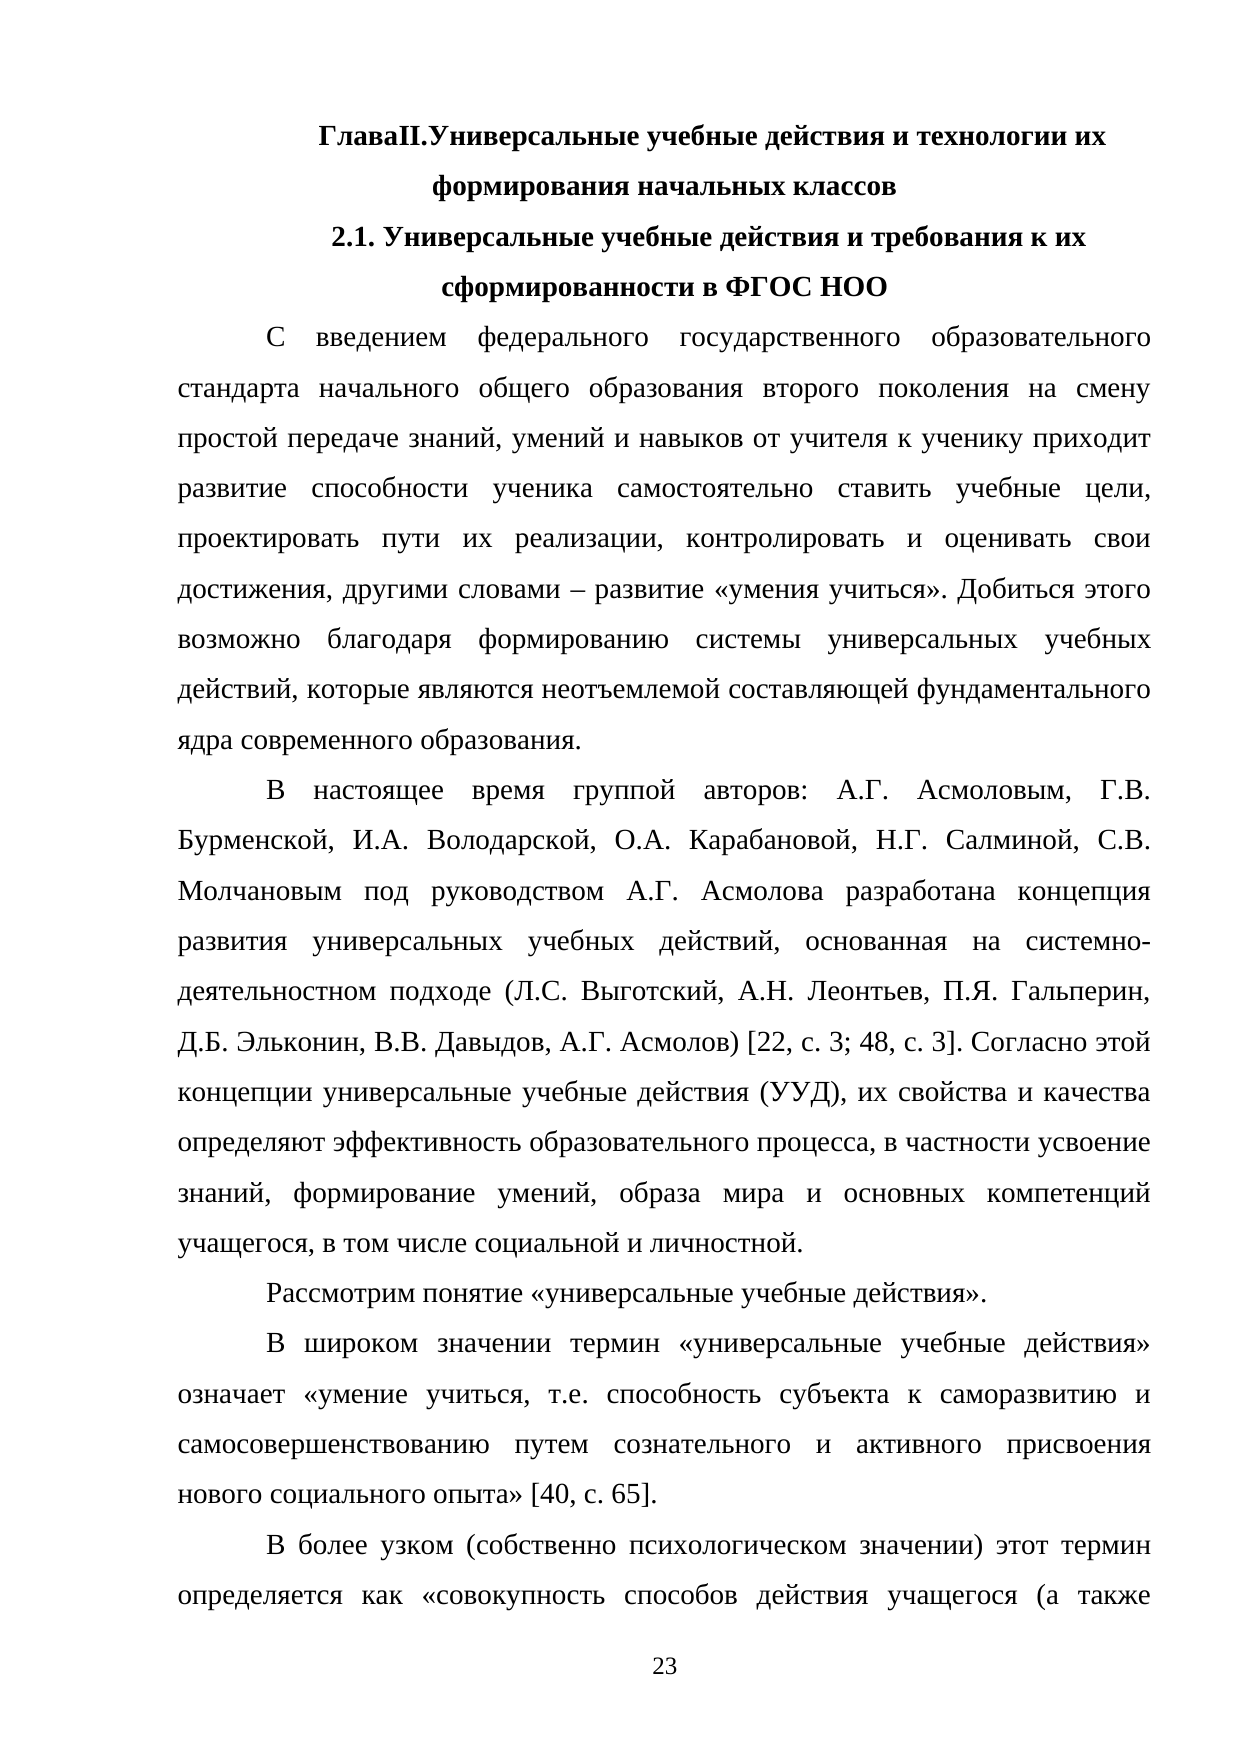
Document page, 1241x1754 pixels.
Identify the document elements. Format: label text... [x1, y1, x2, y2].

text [177, 1527, 1152, 1611]
text Рассмотрим понятие «универсальные учебные действия». [177, 1275, 1152, 1309]
text 2.1. Универсальные учебные действия и требования к их сформированности в ФГОС НОО [177, 219, 1152, 303]
text В настоящее время группой авторов: А.Г. Асмоловым, Г.В. Бурменской, И.А. Володарской, О.А. Карабановой, Н.Г. Салминой, С.В. Молчановым под руководством А.Г. Асмолова разработана концепция развития универсальных учебных действий, основанная на системно-деятельностном подходе (Л.С. Выготский, А.Н. Леонтьев, П.Я. Гальперин, Д.Б. Эльконин, В.В. Давыдов, А.Г. Асмолов) [22, с. 3; 48, с. 3]. Согласно этой концепции универсальные учебные действия (УУД), их свойства и качества определяют эффективность образовательного процесса, в частности усвоение знаний, формирование умений, образа мира и основных компетенций учащегося, в том числе социальной и личностной. [177, 772, 1152, 1258]
text ГлаваII.Универсальные учебные действия и технологии их формирования начальных классов [177, 118, 1152, 202]
text В широком значении термин «универсальные учебные действия» означает «умение учиться, т.е. способность субъекта к саморазвитию и самосовершенствованию путем сознательного и активного присвоения нового социального опыта» [40, с. 65]. [177, 1326, 1152, 1510]
text С введением федерального государственного образовательного стандарта начального общего образования второго поколения на смену простой передаче знаний, умений и навыков от учителя к ученику приходит развитие способности ученика самостоятельно ставить учебные цели, проектировать пути их реализации, контролировать и оценивать свои достижения, другими словами – развитие «умения учиться». Добиться этого возможно благодаря формированию системы универсальных учебных действий, которые являются неотъемлемой составляющей фундаментального ядра современного образования. [177, 319, 1152, 755]
